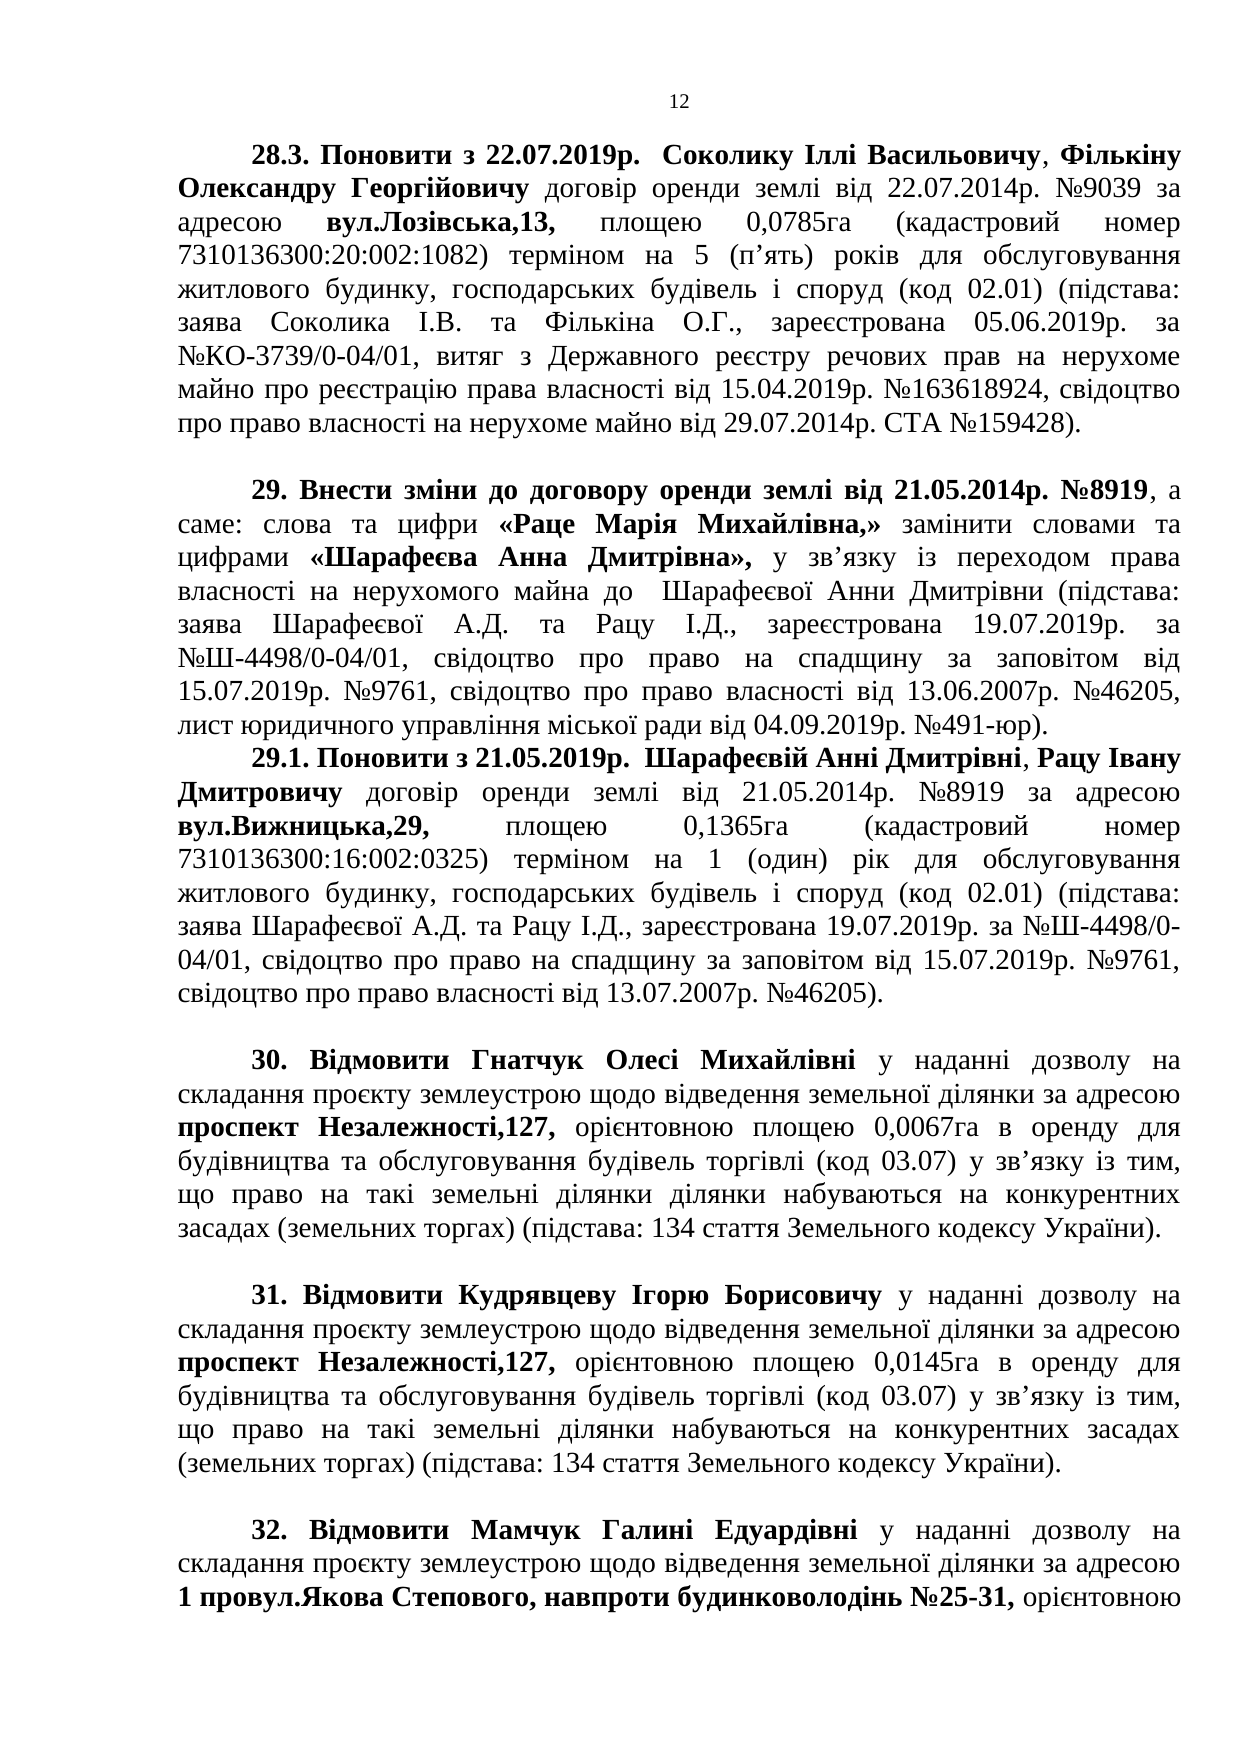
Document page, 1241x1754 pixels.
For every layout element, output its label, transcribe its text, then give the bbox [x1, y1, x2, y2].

text 30. Відмовити Гнатчук Олесі Михайлівні у наданні дозволу на складання проєкту землеустрою щодо відведення земельної ділянки за адресою проспект Незалежності,127, орієнтовною площею 0,0067га в оренду для будівництва та обслуговування будівель торгівлі (код 03.07) у зв’язку із тим, що право на такі земельні ділянки ділянки набуваються на конкурентних засадах (земельних торгах) (підстава: 134 стаття Земельного кодексу України). [177, 1042, 1181, 1244]
text 28.3. Поновити з 22.07.2019р. Соколику Іллі Васильовичу, Фількіну Олександру Георгійовичу договір оренди землі від 22.07.2014р. №9039 за адресою вул.Лозівська,13, площею 0,0785га (кадастровий номер 7310136300:20:002:1082) терміном на 5 (п’ять) років для обслуговування житлового будинку, господарських будівель і споруд (код 02.01) (підстава: заява Соколика І.В. та Фількіна О.Г., зареєстрована 05.06.2019р. за №КО-3739/0-04/01, витяг з Державного реєстру речових прав на нерухоме майно про реєстрацію права власності від 15.04.2019р. №163618924, свідоцтво про право власності на нерухоме майно від 29.07.2014р. СТА №159428). [177, 137, 1181, 439]
text 31. Відмовити Кудрявцеву Ігорю Борисовичу у наданні дозволу на складання проєкту землеустрою щодо відведення земельної ділянки за адресою проспект Незалежності,127, орієнтовною площею 0,0145га в оренду для будівництва та обслуговування будівель торгівлі (код 03.07) у зв’язку із тим, що право на такі земельні ділянки набуваються на конкурентних засадах (земельних торгах) (підстава: 134 стаття Земельного кодексу України). [177, 1277, 1181, 1478]
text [177, 1512, 1181, 1613]
text 29. Внести зміни до договору оренди землі від 21.05.2014р. №8919, а саме: слова та цифри «Раце Марія Михайлівна,» замінити словами та цифрами «Шарафеєва Анна Дмитрівна», у зв’язку із переходом права власності на нерухомого майна до Шарафеєвої Анни Дмитрівни (підстава: заява Шарафеєвої А.Д. та Рацу І.Д., зареєстрована 19.07.2019р. за №Ш-4498/0-04/01, свідоцтво про право на спадщину за заповітом від 15.07.2019р. №9761, свідоцтво про право власності від 13.06.2007р. №46205, лист юридичного управління міської ради від 04.09.2019р. №491-юр). [177, 472, 1181, 741]
text 29.1. Поновити з 21.05.2019р. Шарафеєвій Анні Дмитрівні, Рацу Івану Дмитровичу договір оренди землі від 21.05.2014р. №8919 за адресою вул.Вижницька,29, площею 0,1365га (кадастровий номер 7310136300:16:002:0325) терміном на 1 (один) рік для обслуговування житлового будинку, господарських будівель і споруд (код 02.01) (підстава: заява Шарафеєвої А.Д. та Рацу І.Д., зареєстрована 19.07.2019р. за №Ш-4498/0-04/01, свідоцтво про право на спадщину за заповітом від 15.07.2019р. №9761, свідоцтво про право власності від 13.07.2007р. №46205). [177, 741, 1181, 1009]
